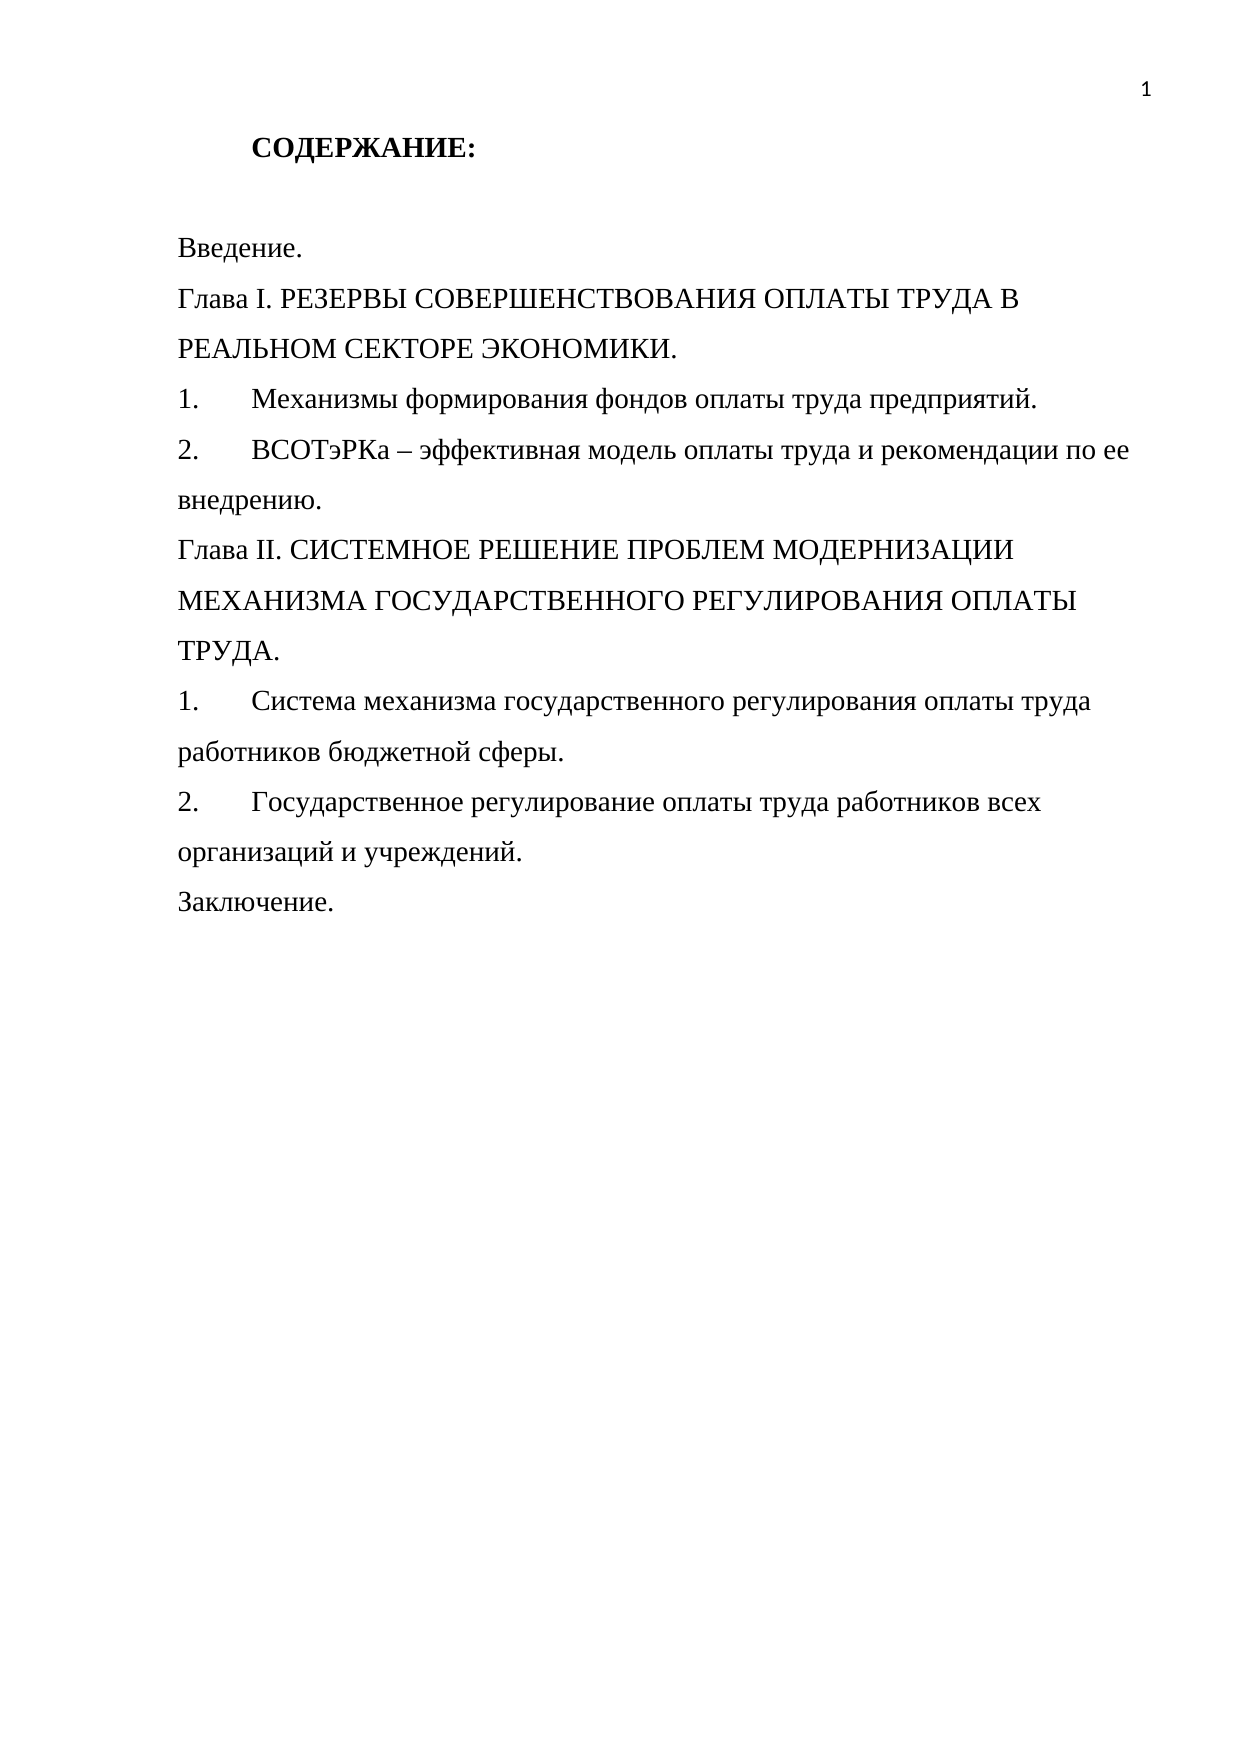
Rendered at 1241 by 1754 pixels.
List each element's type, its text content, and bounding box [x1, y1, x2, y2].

list Система механизма государственного регулирования оплаты труда работников бюджетной сферы. [177, 683, 1152, 767]
text Заключение. [177, 884, 1152, 918]
text Глава II. СИСТЕМНОЕ РЕШЕНИЕ ПРОБЛЕМ МОДЕРНИЗАЦИИ МЕХАНИЗМА ГОСУДАРСТВЕННОГО РЕГУЛИРОВАНИЯ ОПЛАТЫ ТРУДА. [177, 532, 1152, 667]
list ВСОТэРКа – эффективная модель оплаты труда и рекомендации по ее внедрению. [177, 432, 1152, 516]
text Глава I. РЕЗЕРВЫ СОВЕРШЕНСТВОВАНИЯ ОПЛАТЫ ТРУДА В [177, 281, 1152, 314]
text СОДЕРЖАНИЕ: [177, 130, 1152, 163]
list Механизмы формирования фондов оплаты труда предприятий. [177, 381, 1152, 415]
list Государственное регулирование оплаты труда работников всех организаций и учреждений. [177, 784, 1152, 868]
text Введение. [177, 231, 1152, 264]
text РЕАЛЬНОМ СЕКТОРЕ ЭКОНОМИКИ. [177, 331, 1152, 365]
